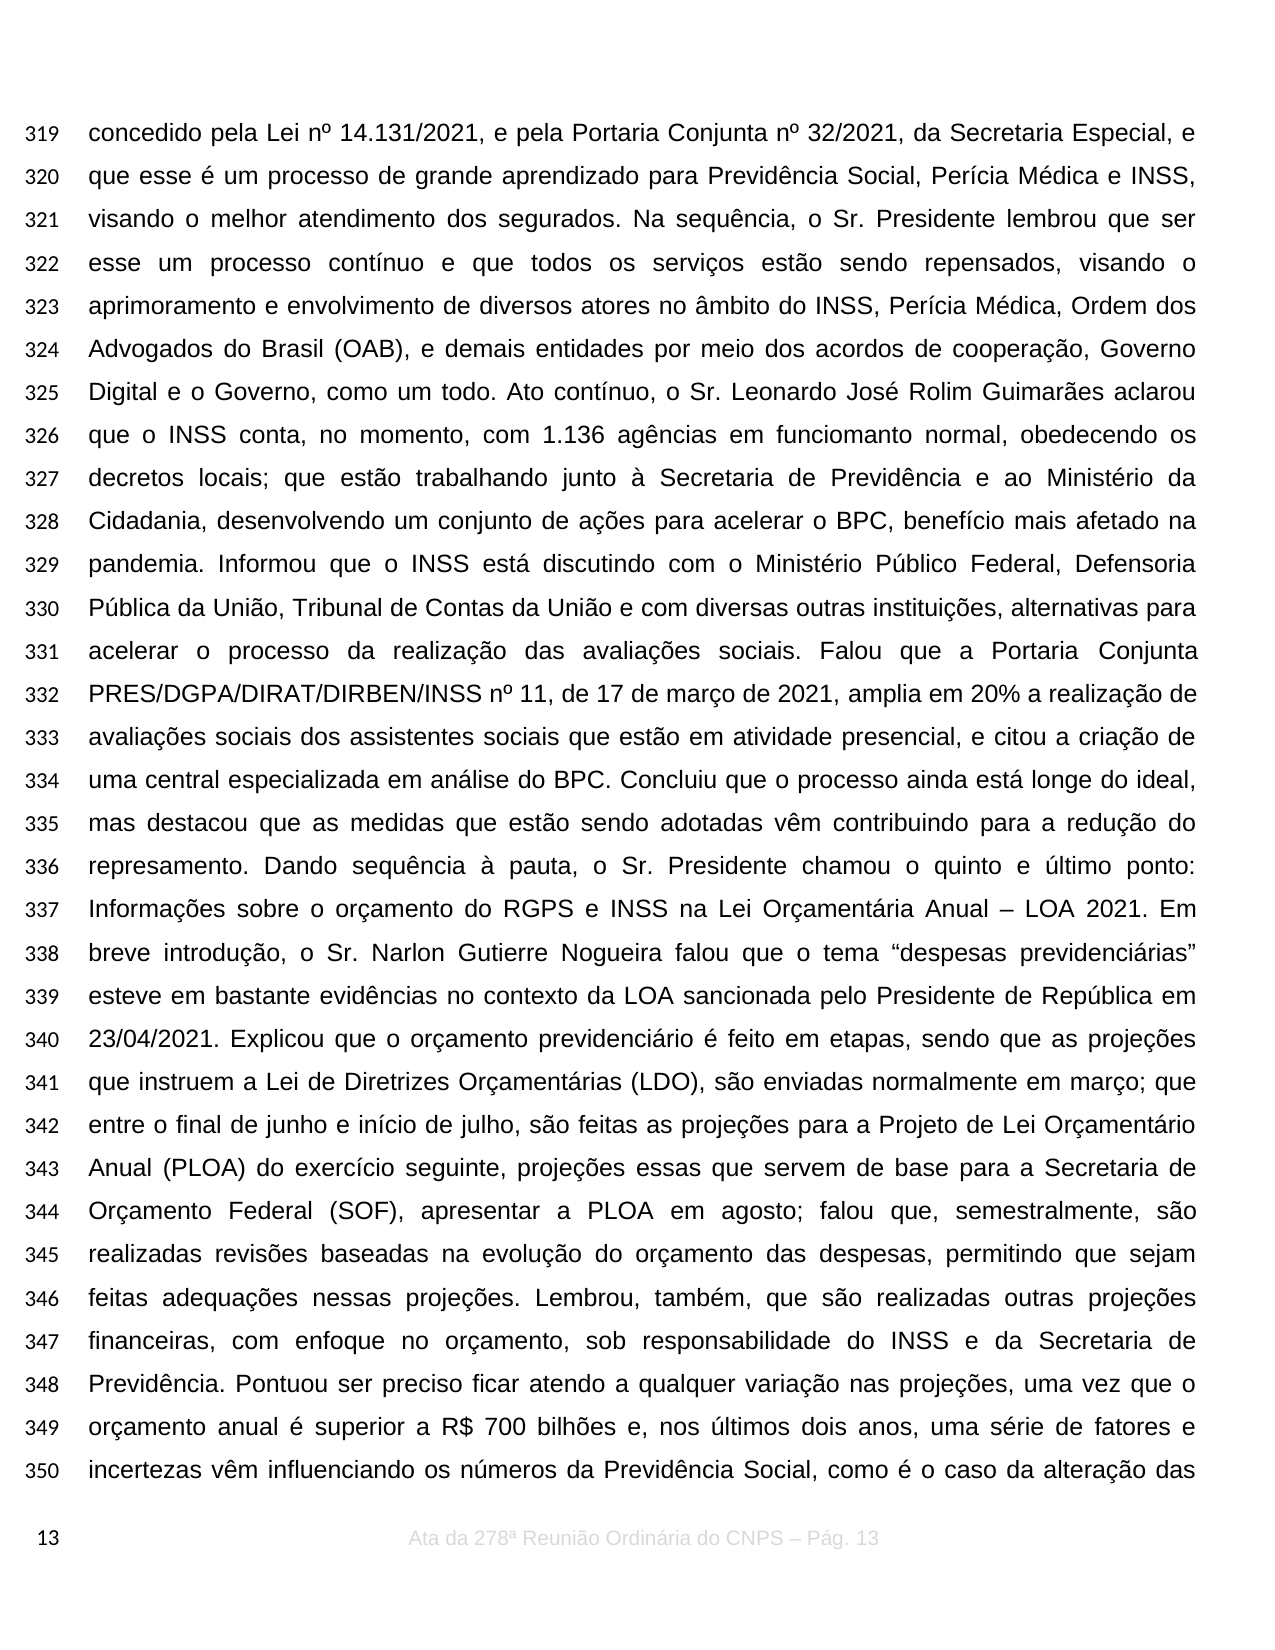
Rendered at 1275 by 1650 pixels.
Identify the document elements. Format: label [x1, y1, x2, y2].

text [87, 118, 1198, 1484]
